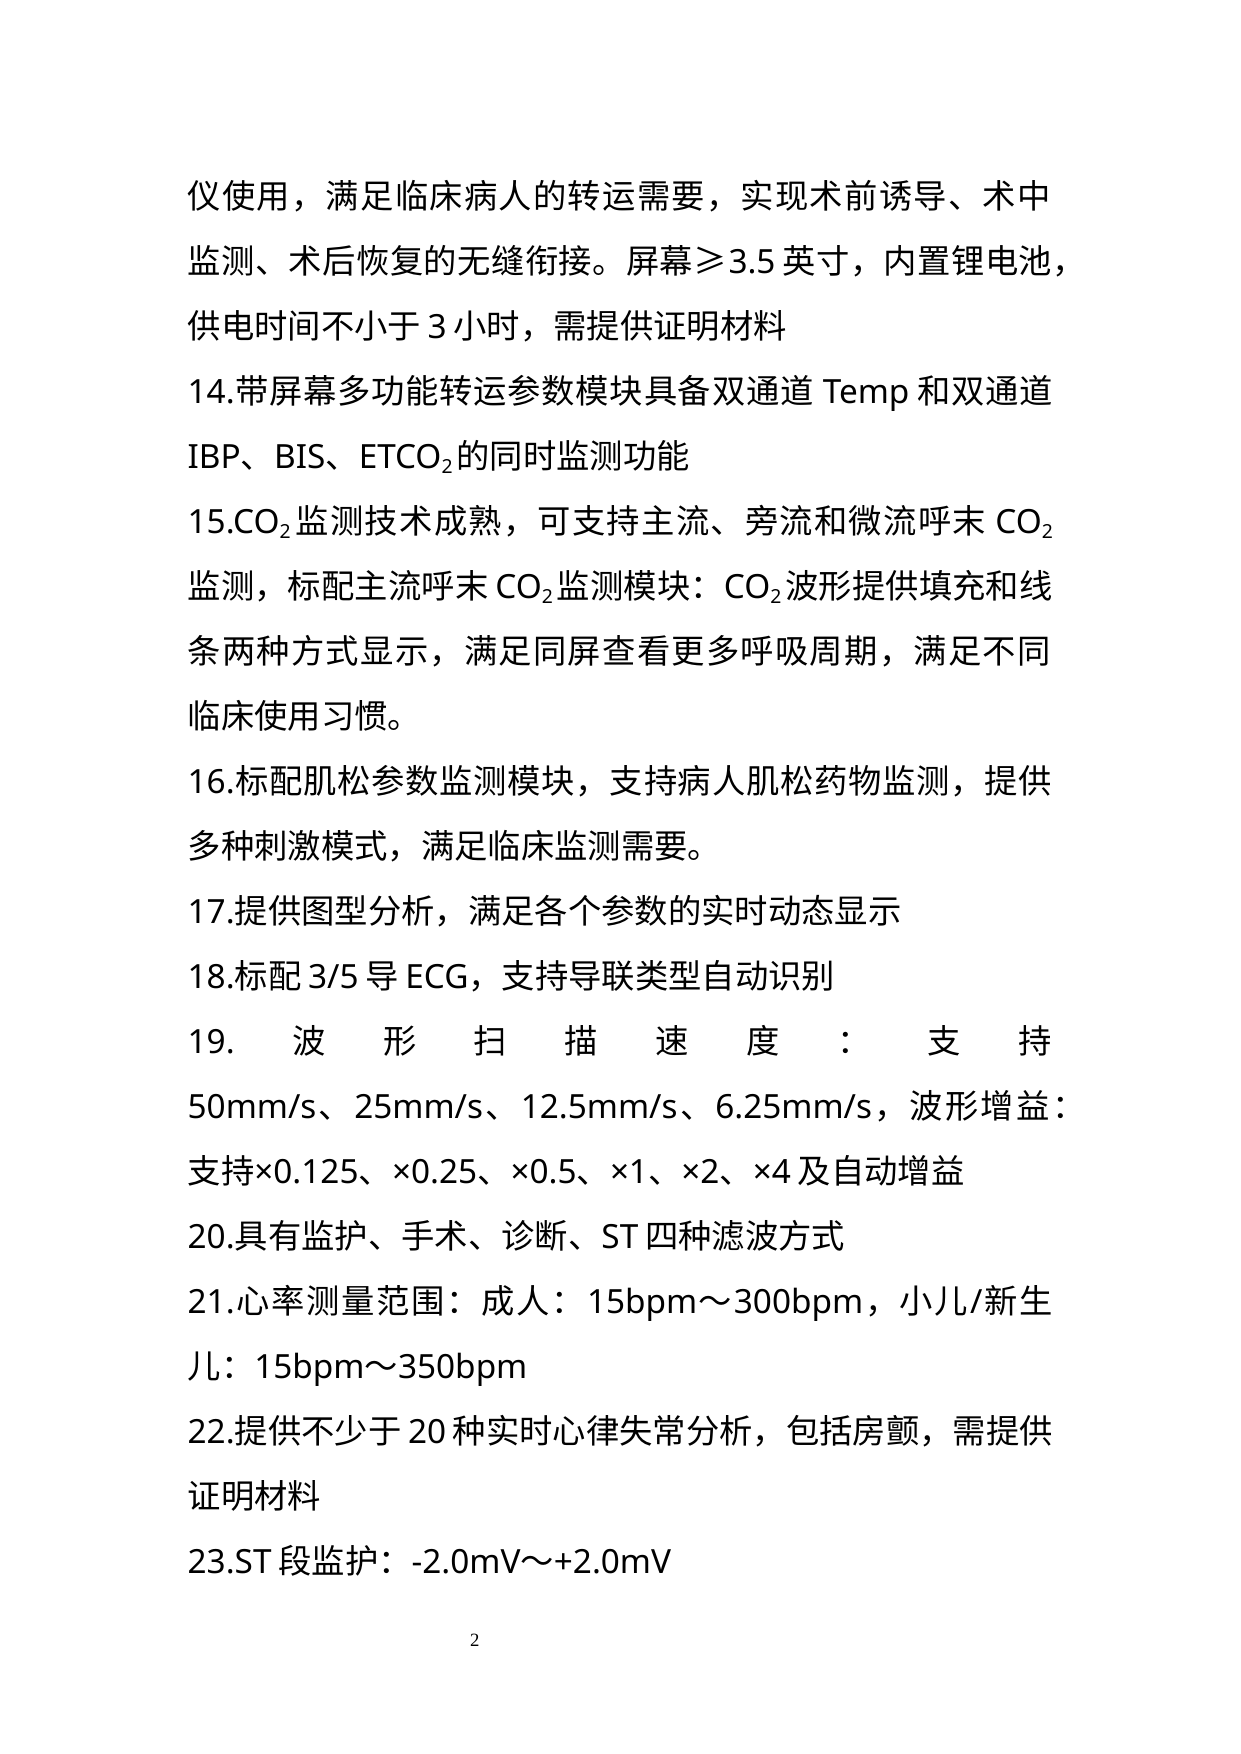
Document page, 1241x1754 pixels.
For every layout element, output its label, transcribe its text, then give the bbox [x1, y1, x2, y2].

text 17.提供图型分析，满足各个参数的实时动态显示 [187, 877, 1053, 942]
text 19.波形扫描速度：支持50mm/s、25mm/s、12.5mm/s、6.25mm/s，波形增益：支持×0.125、×0.25、×0.5、×1、×2、×4及自动增益 [187, 1007, 1053, 1202]
text 20.具有监护、手术、诊断、ST四种滤波方式 [187, 1202, 1053, 1267]
text 23.ST段监护：-2.0mV～+2.0mV [187, 1527, 1053, 1592]
text 21.心率测量范围：成人：15bpm～300bpm，小儿/新生儿：15bpm～350bpm [187, 1267, 1053, 1397]
text 15.CO2监测技术成熟，可支持主流、旁流和微流呼末CO2监测，标配主流呼末CO2监测模块：CO2波形提供填充和线条两种方式显示，满足同屏查看更多呼吸周期，满足不同临床使用习惯。 [187, 487, 1053, 747]
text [187, 162, 1053, 357]
text 18.标配3/5导ECG，支持导联类型自动识别 [187, 942, 1053, 1007]
text 16.标配肌松参数监测模块，支持病人肌松药物监测，提供多种刺激模式，满足临床监测需要。 [187, 747, 1053, 877]
text 14.带屏幕多功能转运参数模块具备双通道Temp和双通道IBP、BIS、ETCO2的同时监测功能 [187, 357, 1053, 487]
text 22.提供不少于20种实时心律失常分析，包括房颤，需提供证明材料 [187, 1397, 1053, 1527]
